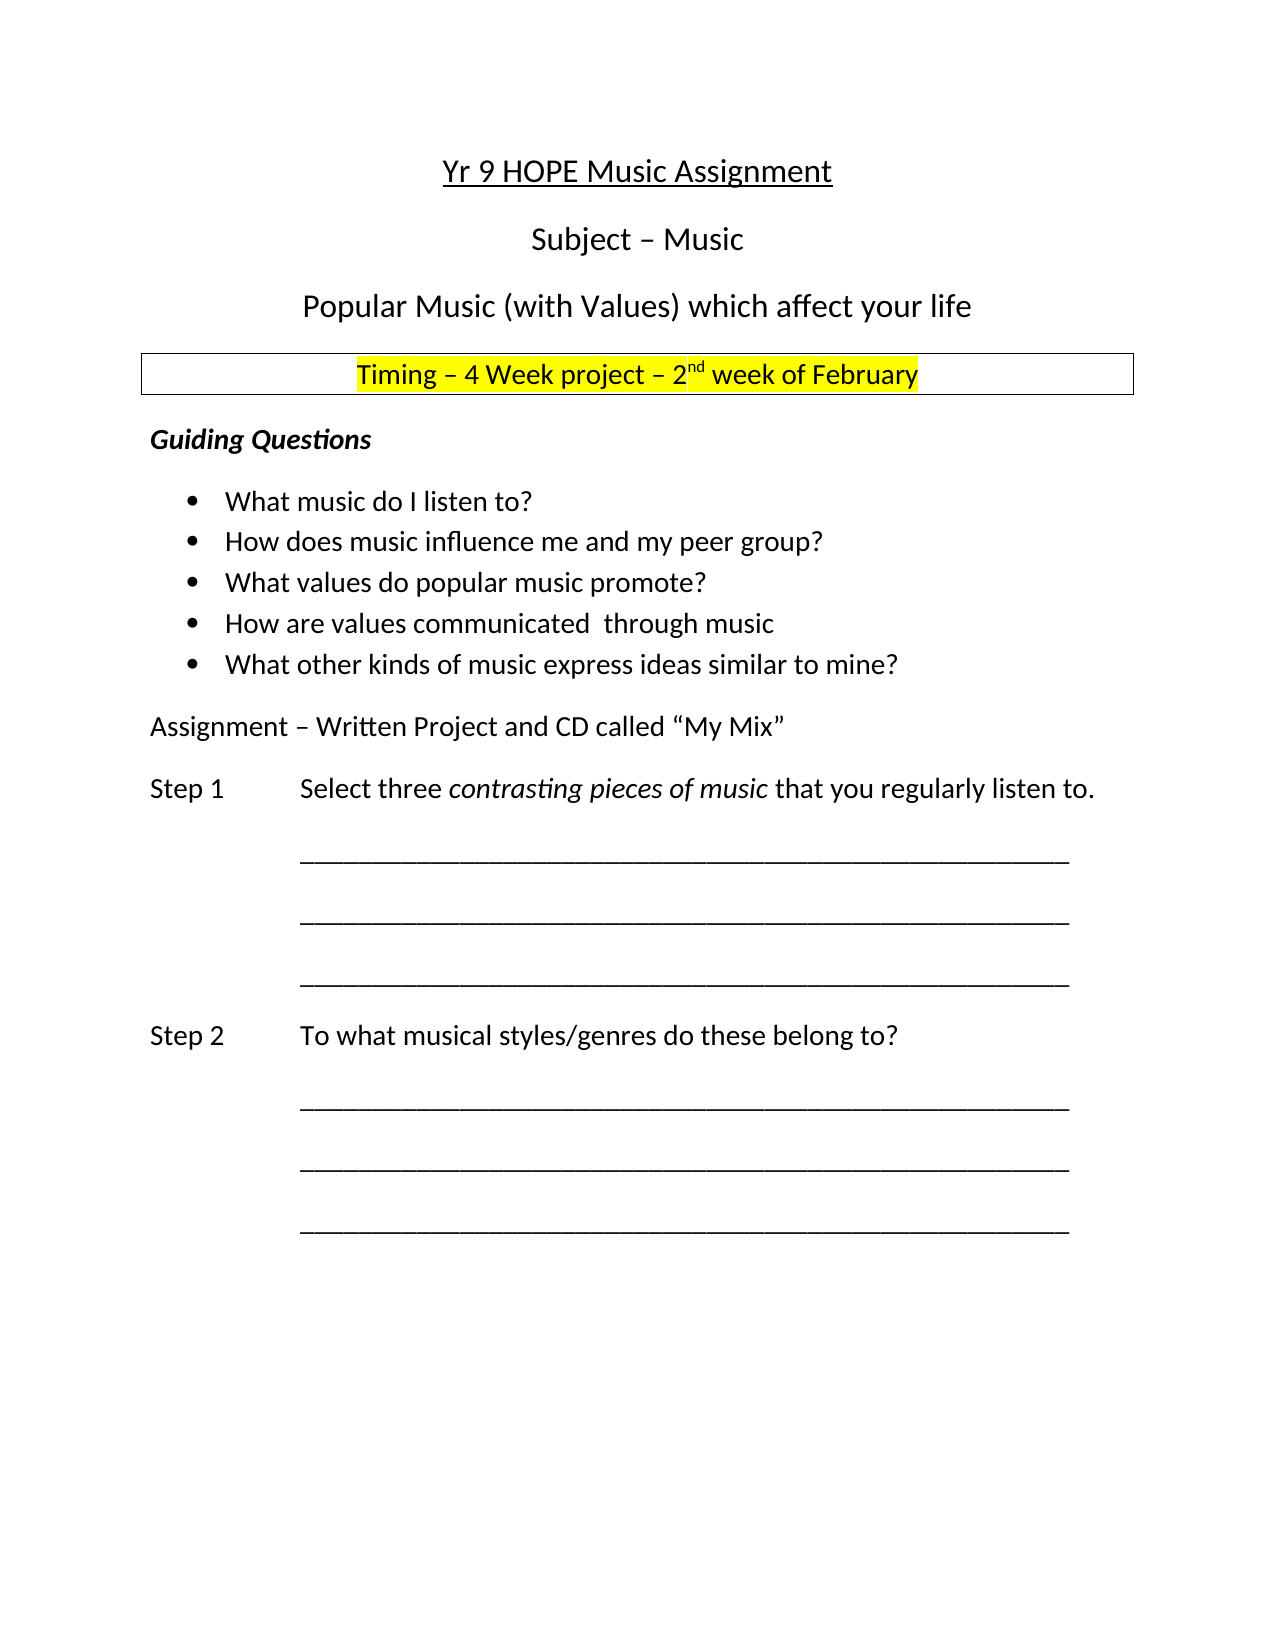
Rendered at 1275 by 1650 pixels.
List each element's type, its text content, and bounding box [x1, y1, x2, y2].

list How does music influence me and my peer group? [187, 523, 1125, 559]
text Popular Music (with Values) which affect your life [150, 285, 1125, 326]
text Step 1 Select three contrasting pieces of music that you regularly listen to. [150, 770, 1125, 806]
text Step 2 To what musical styles/genres do these belong to? [150, 1017, 1125, 1053]
text Subject – Music [150, 218, 1125, 258]
list What values do popular music promote? [187, 564, 1125, 600]
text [150, 1141, 1125, 1176]
text _____________________________________________________ [150, 832, 1125, 867]
text Guiding Questions [150, 421, 1125, 456]
text Assignment – Written Project and CD called “My Mix” [150, 708, 1125, 744]
text _____________________________________________________ [150, 955, 1125, 991]
list What music do I listen to? [187, 483, 1125, 518]
text Timing – 4 Week project – 2nd week of February [142, 354, 1133, 394]
text _____________________________________________________ [150, 893, 1125, 929]
text Yr 9 HOPE Music Assignment [150, 150, 1125, 191]
list What other kinds of music express ideas similar to mine? [187, 646, 1125, 682]
list How are values communicated through music [187, 605, 1125, 641]
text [150, 1202, 1125, 1238]
text _____________________________________________________ [150, 1079, 1125, 1114]
